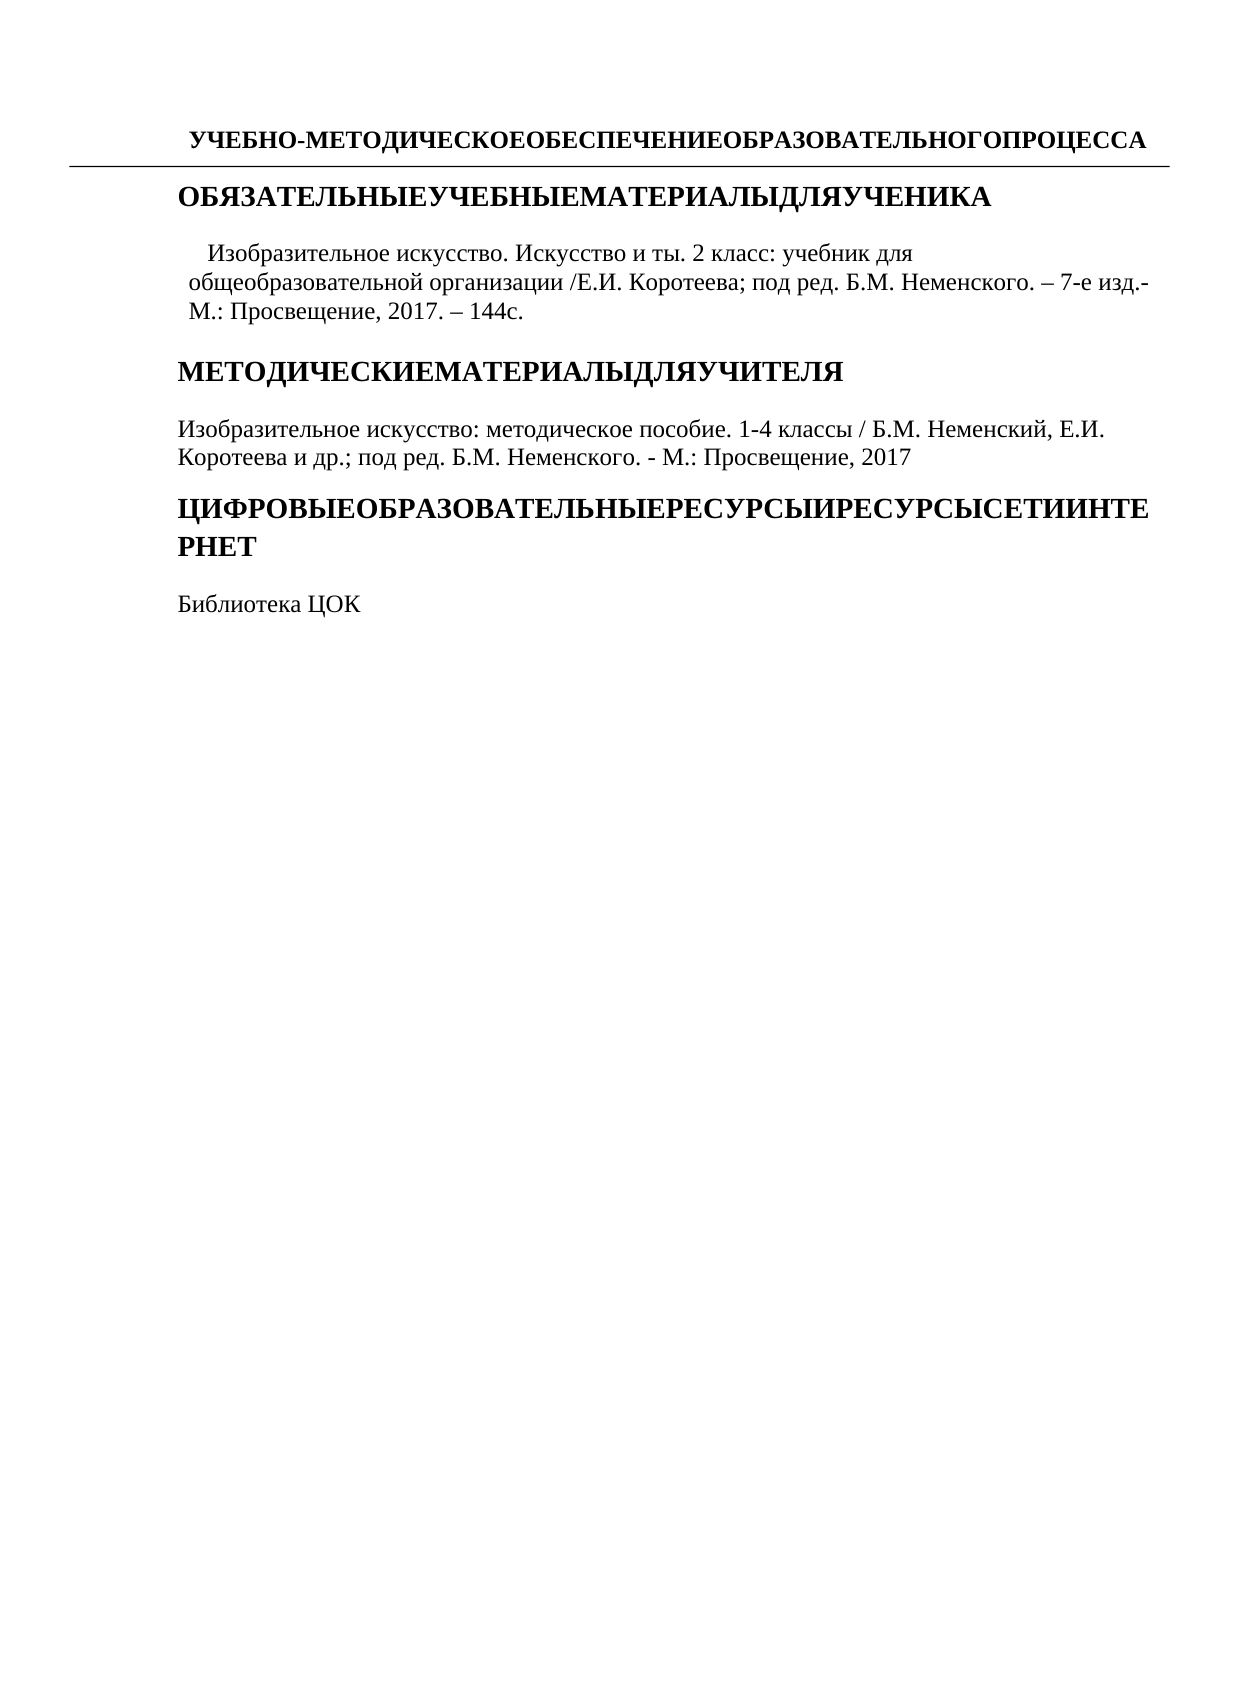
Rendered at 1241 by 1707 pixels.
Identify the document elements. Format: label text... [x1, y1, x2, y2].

subtitle ЦИФРОВЫЕОБРАЗОВАТЕЛЬНЫЕРЕСУРСЫИРЕСУРСЫСЕТИИНТЕРНЕТ [177, 491, 1152, 563]
text Библиотека ЦОК [177, 589, 1152, 617]
text УЧЕБНО-МЕТОДИЧЕСКОЕОБЕСПЕЧЕНИЕОБРАЗОВАТЕЛЬНОГОПРОЦЕССА [188, 125, 1152, 154]
subtitle ОБЯЗАТЕЛЬНЫЕУЧЕБНЫЕМАТЕРИАЛЫДЛЯУЧЕНИКА [177, 179, 1152, 212]
text Изобразительное искусство. Искусство и ты. 2 класс: учебник для общеобразовательной организации /Е.И. Коротеева; под ред. Б.М. Неменского. – 7-е изд.- М.: Просвещение, 2017. – 144с. [188, 238, 1152, 324]
subtitle МЕТОДИЧЕСКИЕМАТЕРИАЛЫДЛЯУЧИТЕЛЯ [177, 354, 1152, 388]
text Изобразительное искусство: методическое пособие. 1-4 классы / Б.М. Неменский, Е.И. Коротеева и др.; под ред. Б.М. Неменского. - М.: Просвещение, 2017 [177, 414, 1152, 471]
